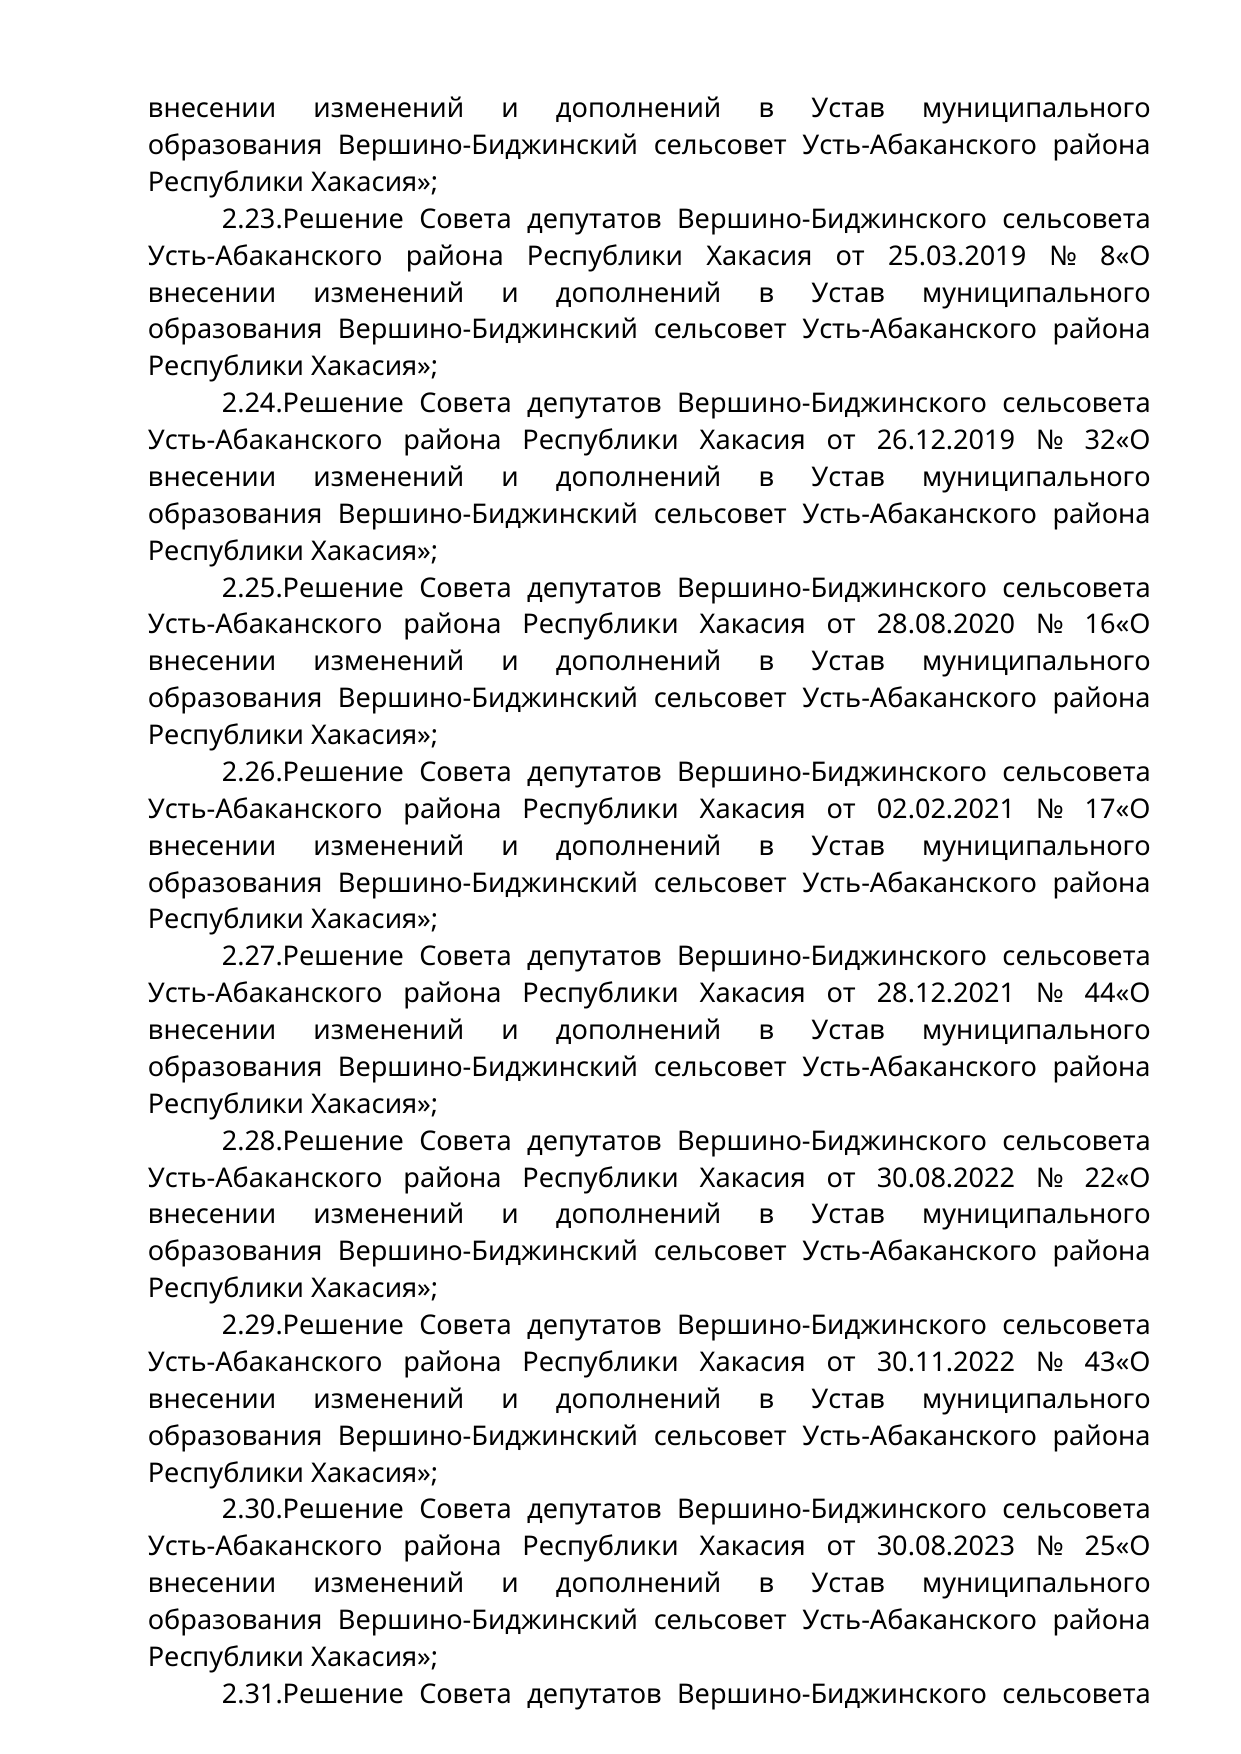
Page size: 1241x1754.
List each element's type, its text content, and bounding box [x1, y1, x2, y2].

text 2.25.Решение Совета депутатов Вершино-Биджинского сельсовета Усть-Абаканского района Республики Хакасия от 28.08.2020 № 16«О внесении изменений и дополнений в Устав муниципального образования Вершино-Биджинский сельсовет Усть-Абаканского района Республики Хакасия»; [148, 568, 1152, 752]
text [148, 89, 1152, 199]
text 2.28.Решение Совета депутатов Вершино-Биджинского сельсовета Усть-Абаканского района Республики Хакасия от 30.08.2022 № 22«О внесении изменений и дополнений в Устав муниципального образования Вершино-Биджинский сельсовет Усть-Абаканского района Республики Хакасия»; [148, 1121, 1152, 1306]
text 2.29.Решение Совета депутатов Вершино-Биджинского сельсовета Усть-Абаканского района Республики Хакасия от 30.11.2022 № 43«О внесении изменений и дополнений в Устав муниципального образования Вершино-Биджинский сельсовет Усть-Абаканского района Республики Хакасия»; [148, 1306, 1152, 1490]
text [148, 1674, 1152, 1711]
text 2.23.Решение Совета депутатов Вершино-Биджинского сельсовета Усть-Абаканского района Республики Хакасия от 25.03.2019 № 8«О внесении изменений и дополнений в Устав муниципального образования Вершино-Биджинский сельсовет Усть-Абаканского района Республики Хакасия»; [148, 199, 1152, 384]
text 2.27.Решение Совета депутатов Вершино-Биджинского сельсовета Усть-Абаканского района Республики Хакасия от 28.12.2021 № 44«О внесении изменений и дополнений в Устав муниципального образования Вершино-Биджинский сельсовет Усть-Абаканского района Республики Хакасия»; [148, 937, 1152, 1121]
text 2.24.Решение Совета депутатов Вершино-Биджинского сельсовета Усть-Абаканского района Республики Хакасия от 26.12.2019 № 32«О внесении изменений и дополнений в Устав муниципального образования Вершино-Биджинский сельсовет Усть-Абаканского района Республики Хакасия»; [148, 384, 1152, 568]
text 2.30.Решение Совета депутатов Вершино-Биджинского сельсовета Усть-Абаканского района Республики Хакасия от 30.08.2023 № 25«О внесении изменений и дополнений в Устав муниципального образования Вершино-Биджинский сельсовет Усть-Абаканского района Республики Хакасия»; [148, 1490, 1152, 1674]
text 2.26.Решение Совета депутатов Вершино-Биджинского сельсовета Усть-Абаканского района Республики Хакасия от 02.02.2021 № 17«О внесении изменений и дополнений в Устав муниципального образования Вершино-Биджинский сельсовет Усть-Абаканского района Республики Хакасия»; [148, 752, 1152, 937]
